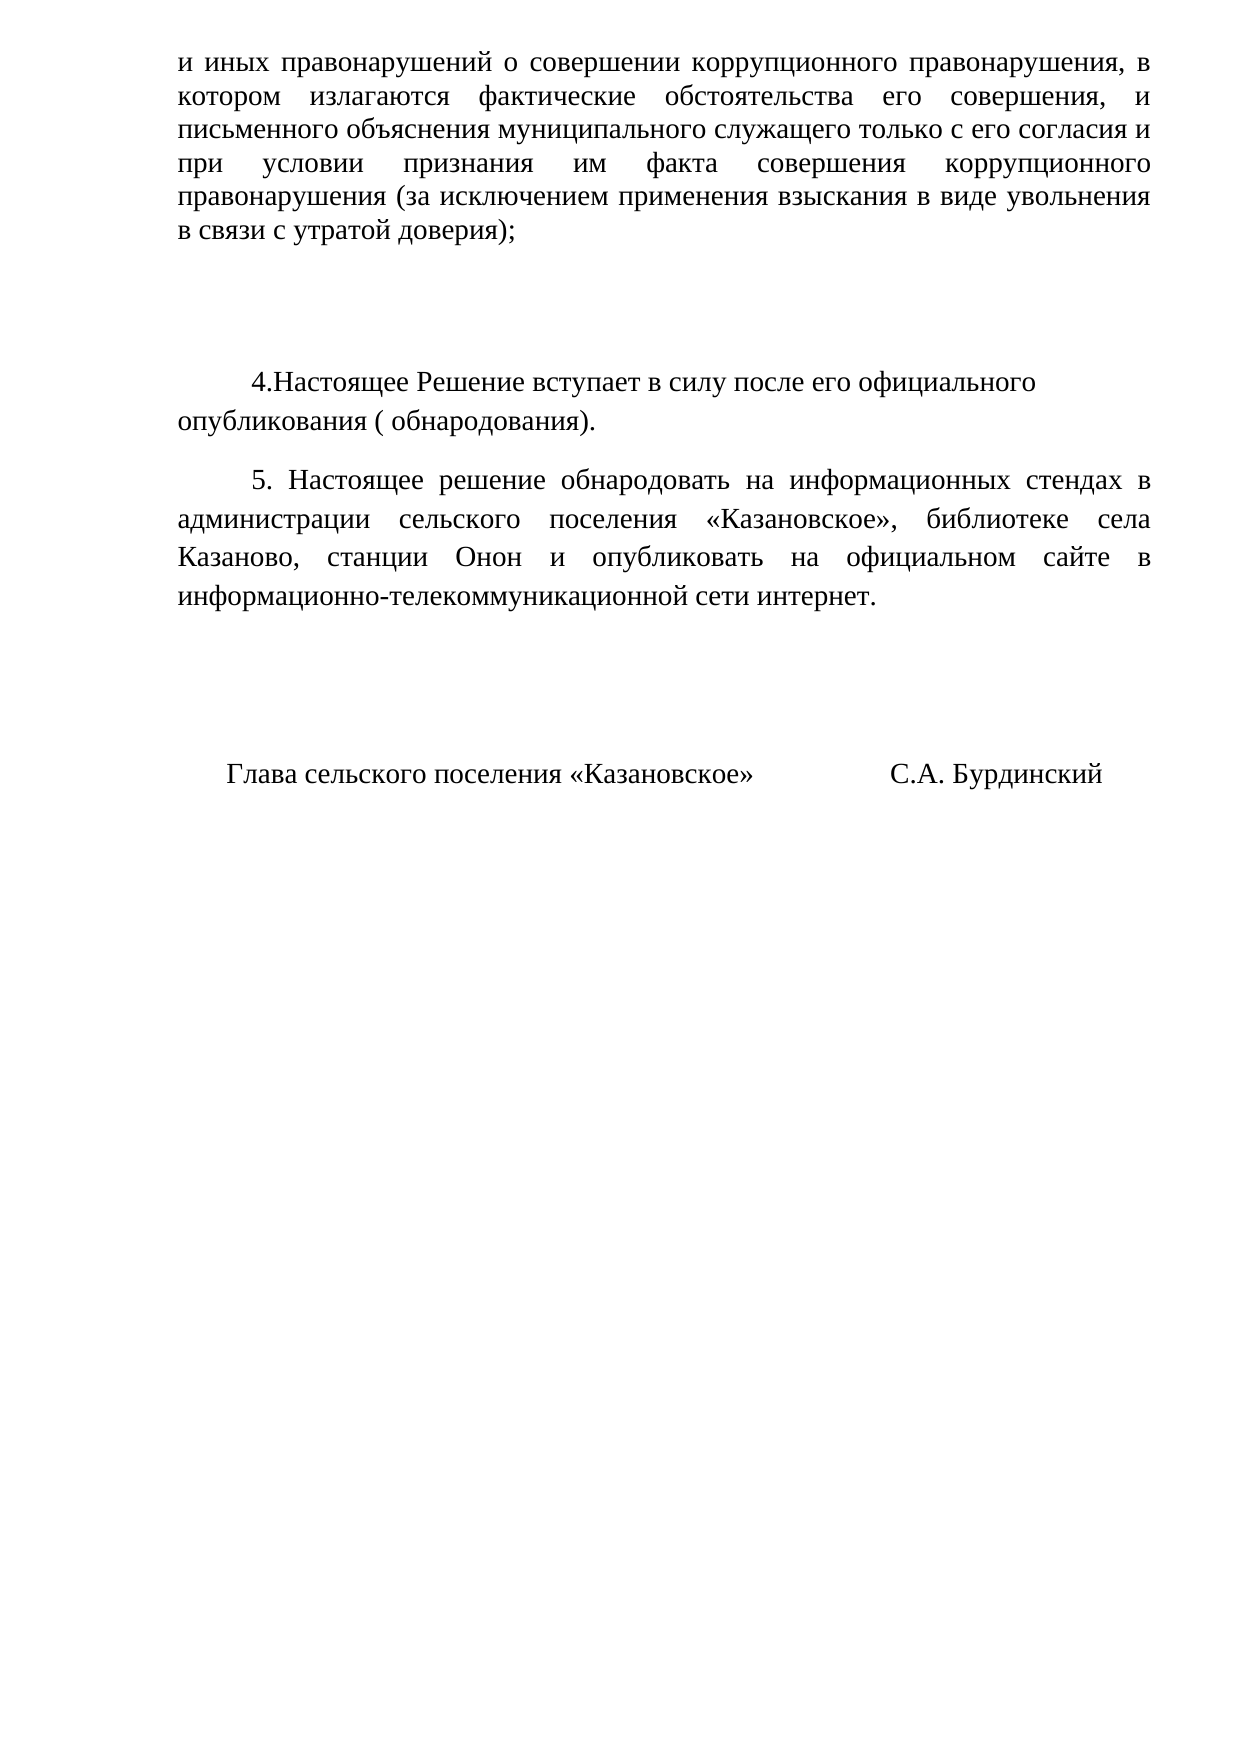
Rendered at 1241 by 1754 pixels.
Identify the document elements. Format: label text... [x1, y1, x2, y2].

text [177, 44, 1152, 246]
text 4.Настоящее Решение вступает в силу после его официального опубликования ( обнародования). [177, 364, 1152, 436]
text 5. Настоящее решение обнародовать на информационных стендах в администрации сельского поселения «Казановское», библиотеке села Казаново, станции Онон и опубликовать на официальном сайте в информационно-телекоммуникационной сети интернет. [177, 462, 1152, 611]
text Глава сельского поселения «Казановское» С.А. Бурдинский [177, 756, 1152, 789]
